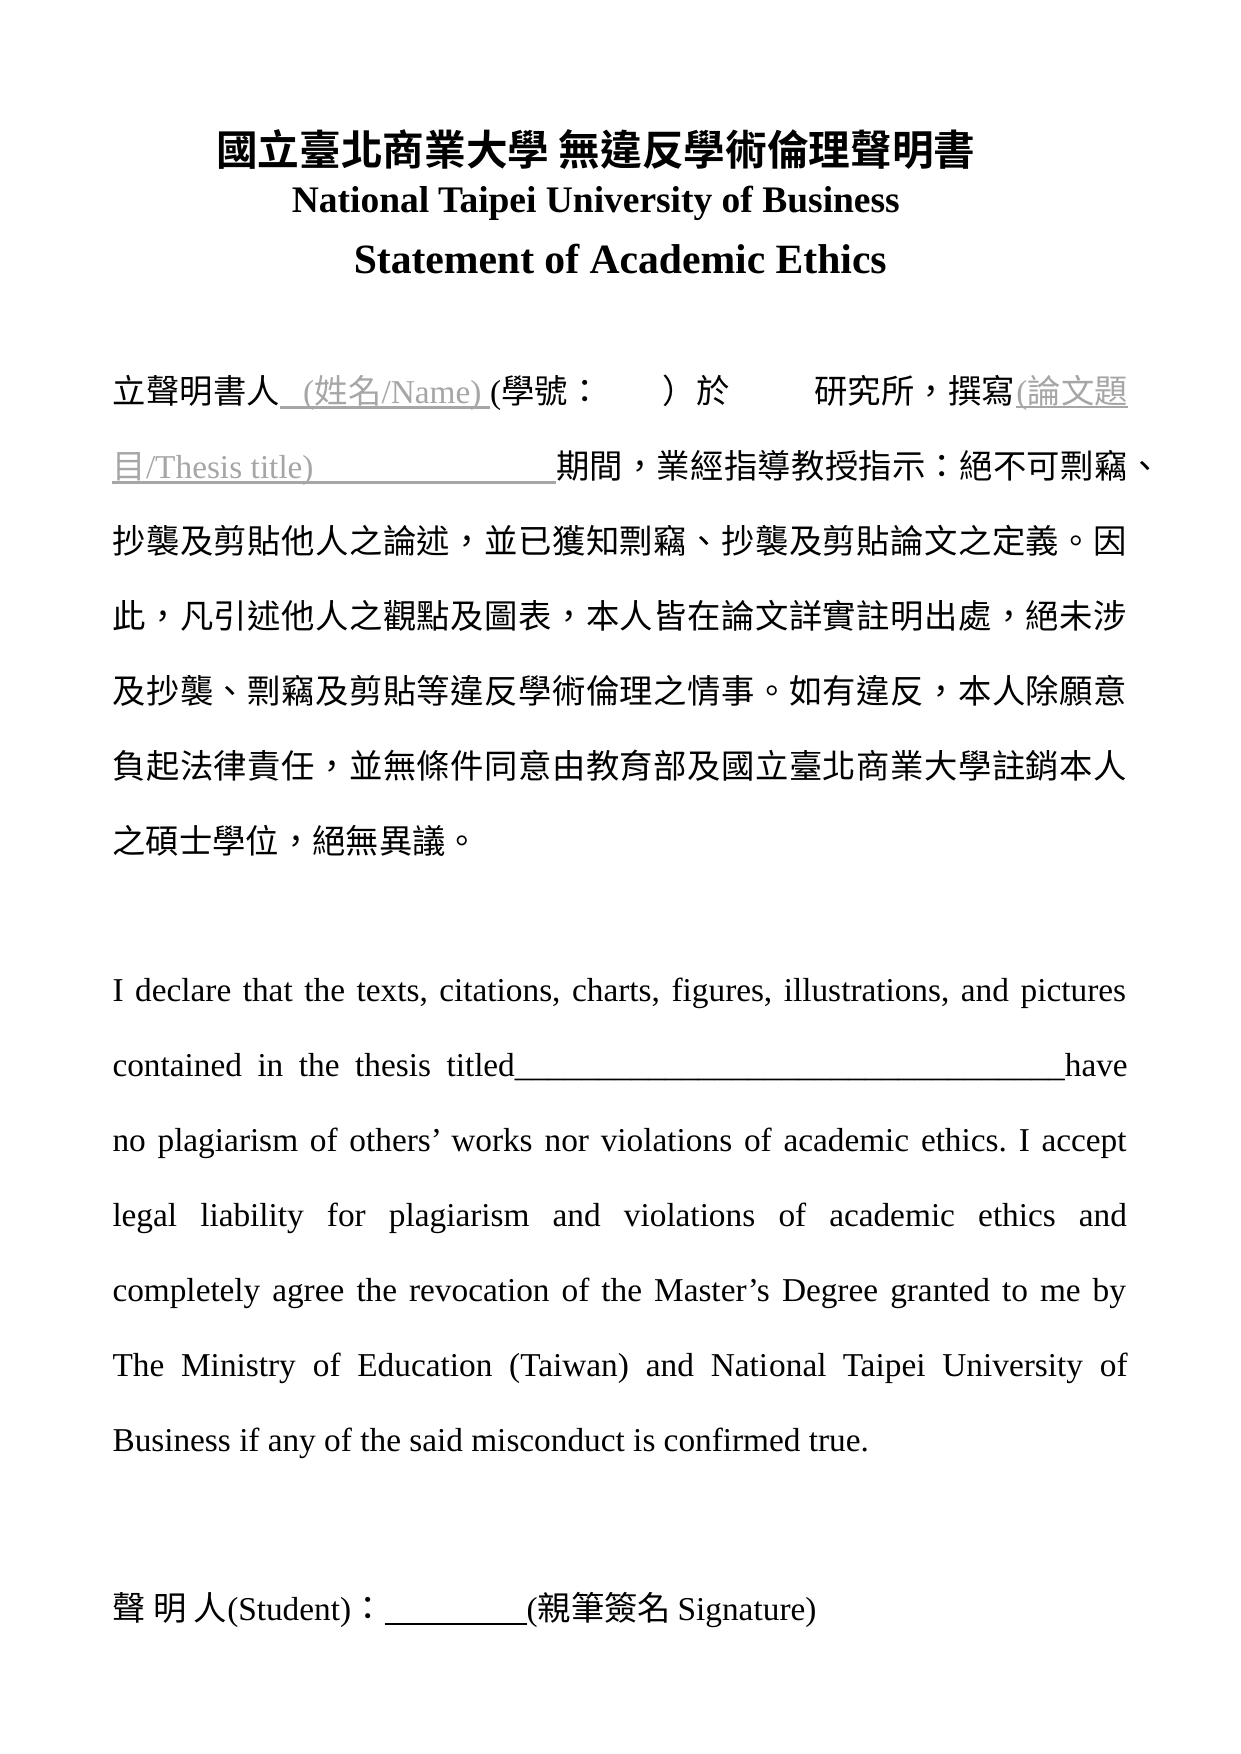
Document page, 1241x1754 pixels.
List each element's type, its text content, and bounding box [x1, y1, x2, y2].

text National Taipei University of Business [113, 177, 1078, 221]
text 國立臺北商業大學 無違反學術倫理聲明書 [113, 117, 1078, 177]
text 聲 明 人(Student)： (親筆簽名Signature) [112, 1582, 1178, 1630]
text I declare that the texts, citations, charts, figures, illustrations, and pictures contained in the thesis titled_________________________________have no plagiarism of others’ works nor violations of academic ethics. I accept legal liability for plagiarism and violations of academic ethics and completely agree the revocation of the Master’s Degree granted to me by The Ministry of Education (Taiwan) and National Taipei University of Business if any of the said misconduct is confirmed true. [112, 952, 1128, 1477]
text 立聲明書人 (姓名/Name) (學號： ）於 研究所，撰寫(論文題目/Thesis title) 期間，業經指導教授指示：絕不可剽竊、抄襲及剪貼他人之論述，並已獲知剽竊、抄襲及剪貼論文之定義。因此，凡引述他人之觀點及圖表，本人皆在論文詳實註明出處，絕未涉及抄襲、剽竊及剪貼等違反學術倫理之情事。如有違反，本人除願意負起法律責任，並無條件同意由教育部及國立臺北商業大學註銷本人之碩士學位，絕無異議。 [112, 352, 1128, 877]
text Statement of Academic Ethics [112, 221, 1128, 296]
